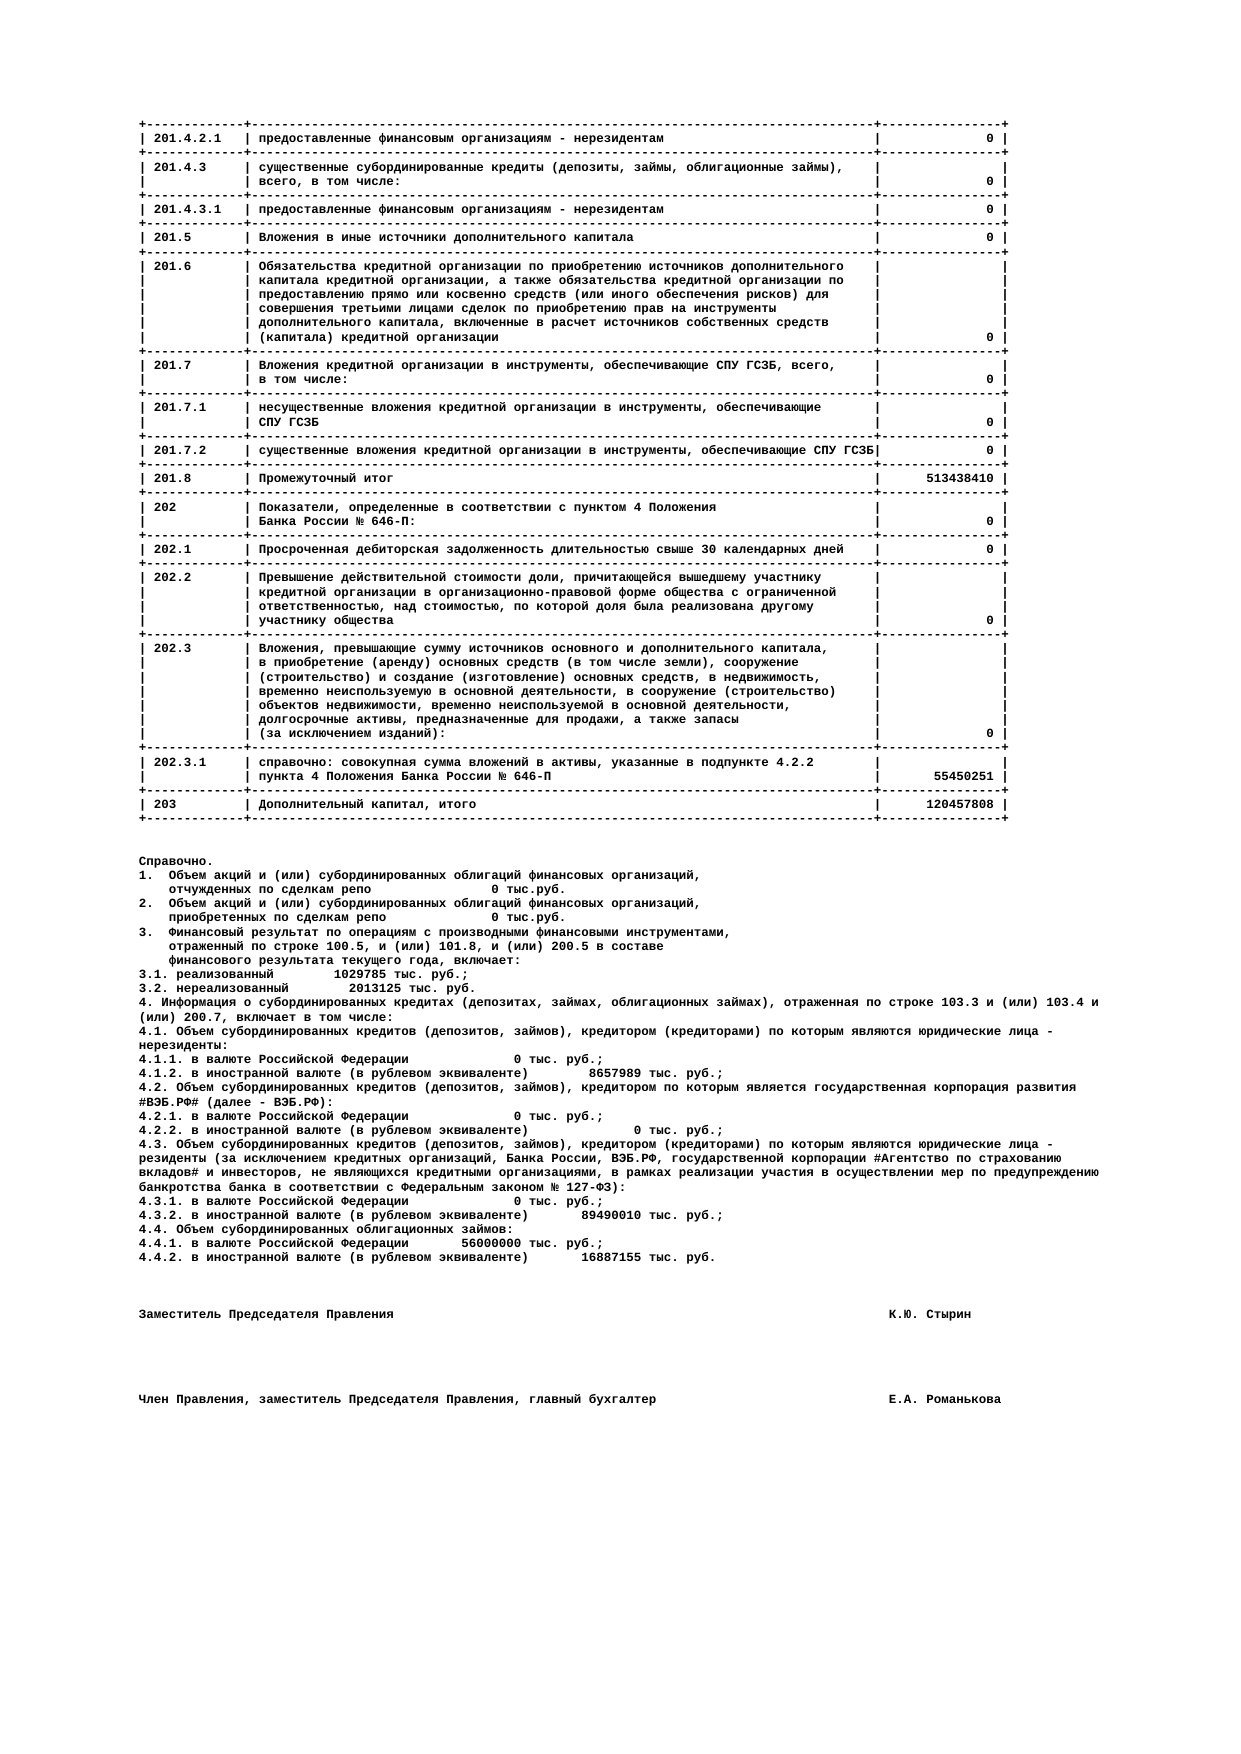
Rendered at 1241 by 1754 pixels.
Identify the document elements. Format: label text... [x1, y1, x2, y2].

text 4.3.2. в иностранной валюте (в рублевом эквиваленте) 89490010 тыс. руб.; [139, 1209, 1101, 1223]
text 4.3.1. в валюте Российской Федерации 0 тыс. руб.; [139, 1195, 1101, 1209]
text | 201.8 | Промежуточный итог | 513438410 | [139, 472, 1101, 486]
text +-------------+-----------------------------------------------------------------------------------+----------------+ [139, 628, 1101, 642]
text Член Правления, заместитель Председателя Правления, главный бухгалтер Е.А. Романькова [139, 1393, 1101, 1407]
text | 202.1 | Просроченная дебиторская задолженность длительностью свыше 30 календарных дней | 0 | [139, 543, 1101, 557]
text 4.2.2. в иностранной валюте (в рублевом эквиваленте) 0 тыс. руб.; [139, 1124, 1101, 1138]
text | 202.3.1 | справочно: совокупная сумма вложений в активы, указанные в подпункте 4.2.2 | | [139, 756, 1101, 770]
text | | кредитной организации в организационно-правовой форме общества с ограниченной | | [139, 586, 1101, 600]
text | | СПУ ГСЗБ | 0 | [139, 416, 1101, 430]
text | 202.2 | Превышение действительной стоимости доли, причитающейся вышедшему участнику | | [139, 571, 1101, 586]
text | | долгосрочные активы, предназначенные для продажи, а также запасы | | [139, 713, 1101, 727]
text | 201.6 | Обязательства кредитной организации по приобретению источников дополнительного | | [139, 260, 1101, 274]
text Заместитель Председателя Правления К.Ю. Стырин [139, 1308, 1101, 1322]
text | | ответственностью, над стоимостью, по которой доля была реализована другому | | [139, 600, 1101, 614]
text | 201.7.2 | существенные вложения кредитной организации в инструменты, обеспечивающие СПУ ГСЗБ| 0 | [139, 444, 1101, 458]
text | | (за исключением изданий): | 0 | [139, 727, 1101, 741]
text | 201.5 | Вложения в иные источники дополнительного капитала | 0 | [139, 231, 1101, 246]
text отраженный по строке 100.5, и (или) 101.8, и (или) 200.5 в составе [139, 940, 1101, 954]
text 3.1. реализованный 1029785 тыс. руб.; [139, 968, 1101, 982]
text +-------------+-----------------------------------------------------------------------------------+----------------+ [139, 741, 1101, 756]
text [139, 146, 1101, 161]
text | 201.4.2.1 | предоставленные финансовым организациям - нерезидентам | 0 | [139, 132, 1101, 146]
text +-------------+-----------------------------------------------------------------------------------+----------------+ [139, 345, 1101, 359]
text | 201.7 | Вложения кредитной организации в инструменты, обеспечивающие СПУ ГСЗБ, всего, | | [139, 359, 1101, 373]
text | 201.4.3.1 | предоставленные финансовым организациям - нерезидентам | 0 | [139, 203, 1101, 217]
text 2. Объем акций и (или) субординированных облигаций финансовых организаций, [139, 897, 1101, 911]
text отчужденных по сделкам репо 0 тыс.руб. [139, 883, 1101, 897]
text +-------------+-----------------------------------------------------------------------------------+----------------+ [139, 246, 1101, 260]
text +-------------+-----------------------------------------------------------------------------------+----------------+ [139, 189, 1101, 203]
text | | объектов недвижимости, временно неиспользуемой в основной деятельности, | | [139, 699, 1101, 713]
text | | (строительство) и создание (изготовление) основных средств, в недвижимость, | | [139, 671, 1101, 685]
text +-------------+-----------------------------------------------------------------------------------+----------------+ [139, 784, 1101, 798]
text 4.1.2. в иностранной валюте (в рублевом эквиваленте) 8657989 тыс. руб.; [139, 1067, 1101, 1081]
text | | дополнительного капитала, включенные в расчет источников собственных средств | | [139, 316, 1101, 331]
text Справочно. [139, 855, 1101, 869]
text +-------------+-----------------------------------------------------------------------------------+----------------+ [139, 387, 1101, 401]
text | 201.7.1 | несущественные вложения кредитной организации в инструменты, обеспечивающие | | [139, 401, 1101, 416]
text 4.3. Объем субординированных кредитов (депозитов, займов), кредитором (кредиторами) по которым являются юридические лица - резиденты (за исключением кредитных организаций, Банка России, ВЭБ.РФ, государственной корпорации #Агентство по страхованию вкладов# и инвесторов, не являющихся кредитными организациями, в рамках реализации участия в осуществлении мер по предупреждению банкротства банка в соответствии с Федеральным законом № 127-ФЗ): [139, 1138, 1101, 1195]
text | | участнику общества | 0 | [139, 614, 1101, 628]
text | 202.3 | Вложения, превышающие сумму источников основного и дополнительного капитала, | | [139, 642, 1101, 656]
text 4.2.1. в валюте Российской Федерации 0 тыс. руб.; [139, 1110, 1101, 1124]
text | | в приобретение (аренду) основных средств (в том числе земли), сооружение | | [139, 656, 1101, 671]
text финансового результата текущего года, включает: [139, 954, 1101, 968]
text +-------------+-----------------------------------------------------------------------------------+----------------+ [139, 529, 1101, 543]
text 4.4.1. в валюте Российской Федерации 56000000 тыс. руб.; [139, 1237, 1101, 1251]
text | | в том числе: | 0 | [139, 373, 1101, 387]
text | 203 | Дополнительный капитал, итого | 120457808 | [139, 798, 1101, 812]
text 4.1.1. в валюте Российской Федерации 0 тыс. руб.; [139, 1053, 1101, 1067]
text +-------------+-----------------------------------------------------------------------------------+----------------+ [139, 430, 1101, 444]
text +-------------+-----------------------------------------------------------------------------------+----------------+ [139, 217, 1101, 231]
text +-------------+-----------------------------------------------------------------------------------+----------------+ [139, 557, 1101, 571]
text | | совершения третьими лицами сделок по приобретению прав на инструменты | | [139, 302, 1101, 316]
text +-------------+-----------------------------------------------------------------------------------+----------------+ [139, 458, 1101, 472]
text | | всего, в том числе: | 0 | [139, 175, 1101, 189]
text приобретенных по сделкам репо 0 тыс.руб. [139, 911, 1101, 926]
text | 201.4.3 | существенные субординированные кредиты (депозиты, займы, облигационные займы), | | [139, 161, 1101, 175]
text +-------------+-----------------------------------------------------------------------------------+----------------+ [139, 486, 1101, 501]
text 4.4.2. в иностранной валюте (в рублевом эквиваленте) 16887155 тыс. руб. [139, 1251, 1101, 1266]
text 3.2. нереализованный 2013125 тыс. руб. [139, 982, 1101, 996]
text | | капитала кредитной организации, а также обязательства кредитной организации по | | [139, 274, 1101, 288]
text | 202 | Показатели, определенные в соответствии с пунктом 4 Положения | | [139, 501, 1101, 515]
text | | (капитала) кредитной организации | 0 | [139, 331, 1101, 345]
text 4. Информация о субординированных кредитах (депозитах, займах, облигационных займах), отраженная по строке 103.3 и (или) 103.4 и (или) 200.7, включает в том числе: [139, 996, 1101, 1025]
text 4.2. Объем субординированных кредитов (депозитов, займов), кредитором по которым является государственная корпорация развития #ВЭБ.РФ# (далее - ВЭБ.РФ): [139, 1081, 1101, 1110]
text 4.4. Объем субординированных облигационных займов: [139, 1223, 1101, 1237]
text | | пункта 4 Положения Банка России № 646-П | 55450251 | [139, 770, 1101, 784]
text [139, 118, 1101, 132]
text | | предоставлению прямо или косвенно средств (или иного обеспечения рисков) для | | [139, 288, 1101, 302]
text 4.1. Объем субординированных кредитов (депозитов, займов), кредитором (кредиторами) по которым являются юридические лица - нерезиденты: [139, 1025, 1101, 1053]
text | | временно неиспользуемую в основной деятельности, в сооружение (строительство) | | [139, 685, 1101, 699]
text 1. Объем акций и (или) субординированных облигаций финансовых организаций, [139, 869, 1101, 883]
text 3. Финансовый результат по операциям с производными финансовыми инструментами, [139, 926, 1101, 940]
text +-------------+-----------------------------------------------------------------------------------+----------------+ [139, 812, 1101, 826]
text | | Банка России № 646-П: | 0 | [139, 515, 1101, 529]
